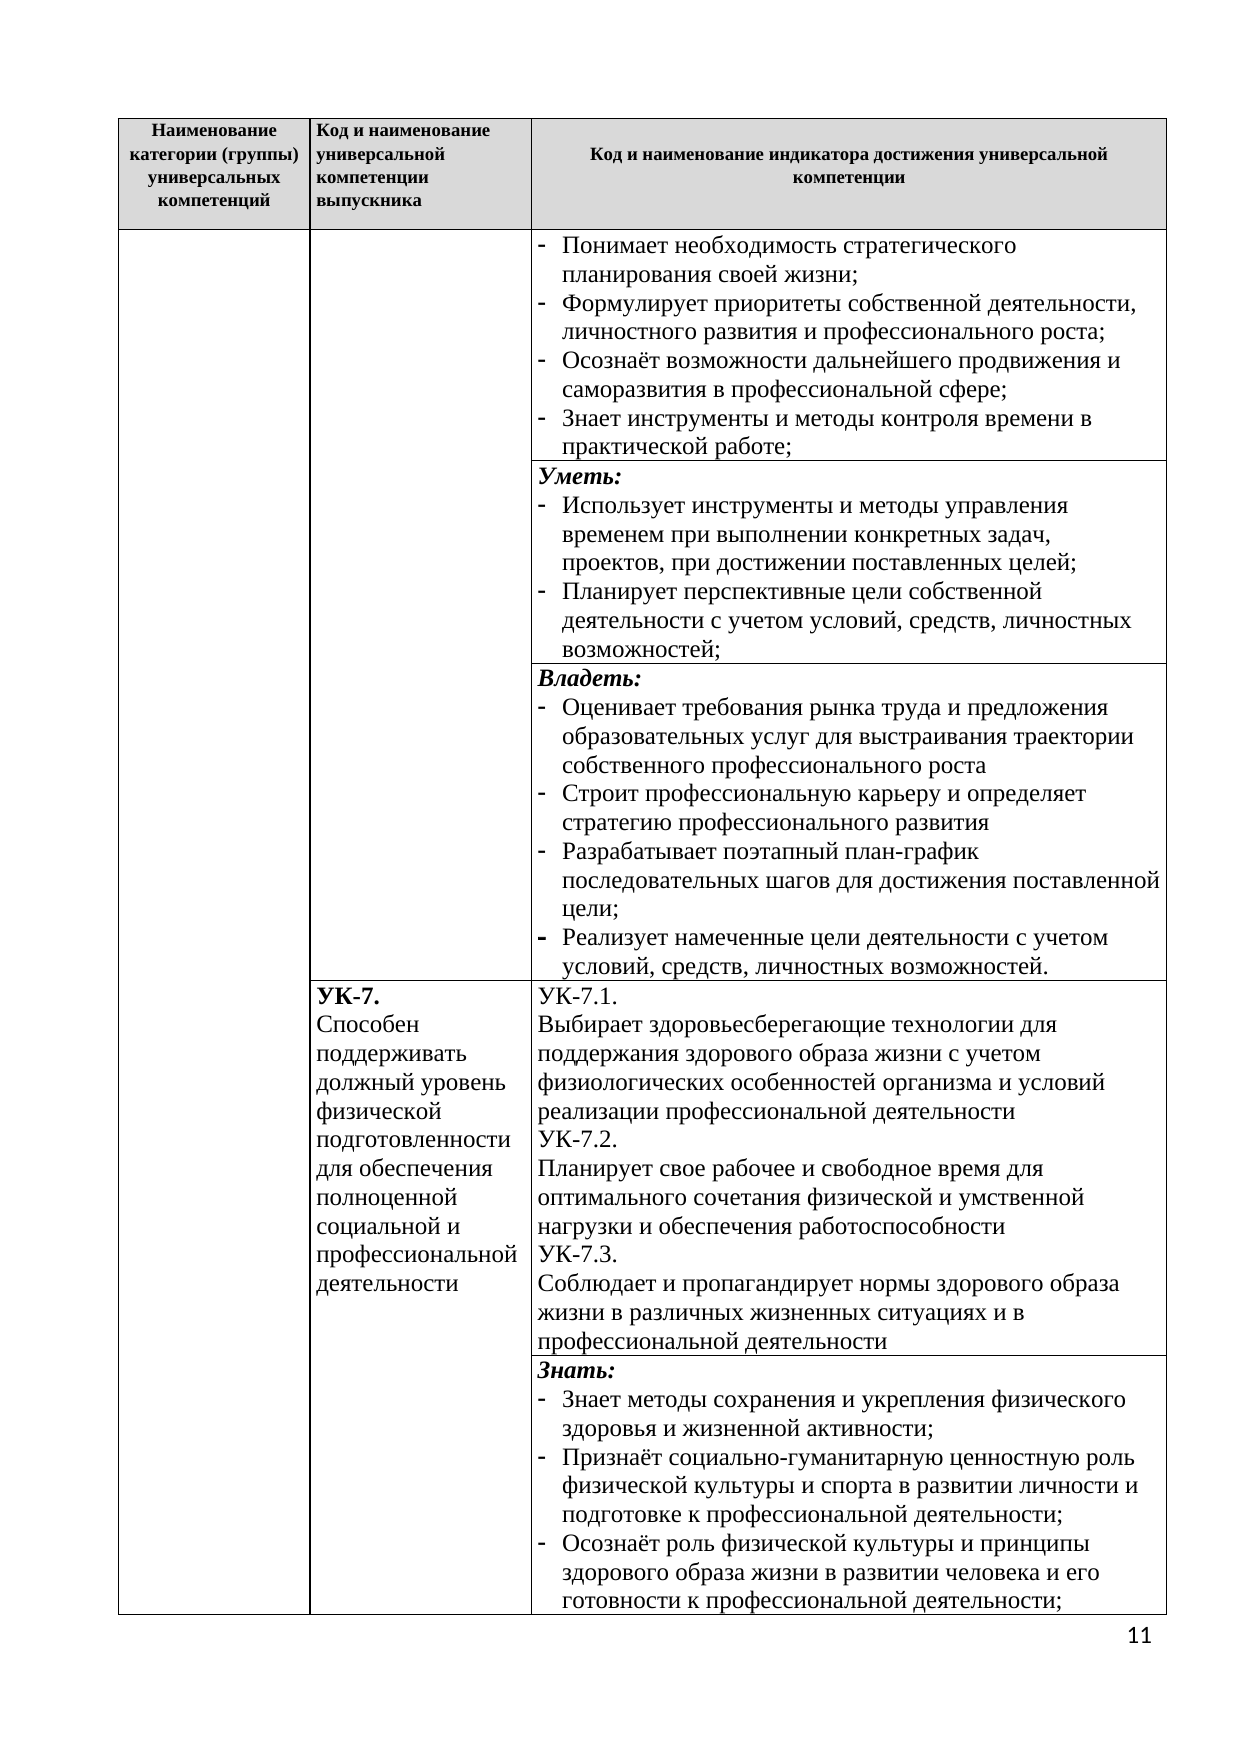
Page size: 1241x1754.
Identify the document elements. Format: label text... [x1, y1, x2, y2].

table_header Код и наименование универсальной компетенции выпускника [311, 119, 531, 229]
table_header Наименование категории (группы) универсальных компетенций [119, 119, 309, 229]
table_cell Уметь: Использует инструменты и методы управления временем при выполнении конкретных задач, проектов, при достижении поставленных целей; Планирует перспективные цели собственной деятельности с учетом условий, средств, личностных возможностей; [532, 461, 1166, 662]
table_cell УК-7.1. Выбирает здоровьесберегающие технологии для поддержания здорового образа жизни с учетом физиологических особенностей организма и условий реализации профессиональной деятельности УК-7.2. Планирует свое рабочее и свободное время для оптимального сочетания физической и умственной нагрузки и обеспечения работоспособности УК-7.3. Соблюдает и пропагандирует нормы здорового образа жизни в различных жизненных ситуациях и в профессиональной деятельности [532, 981, 1166, 1354]
table_cell Владеть: Оценивает требования рынка труда и предложения образовательных услуг для выстраивания траектории собственного профессионального роста Строит профессиональную карьеру и определяет стратегию профессионального развития Разрабатывает поэтапный план-график последовательных шагов для достижения поставленной цели; Реализует намеченные цели деятельности с учетом условий, средств, личностных возможностей. [532, 664, 1166, 980]
table_cell УК-7. Способен поддерживать должный уровень физической подготовленности для обеспечения полноценной социальной и профессиональной деятельности [311, 981, 531, 1614]
table_header Код и наименование индикатора достижения универсальной компетенции [532, 119, 1166, 229]
